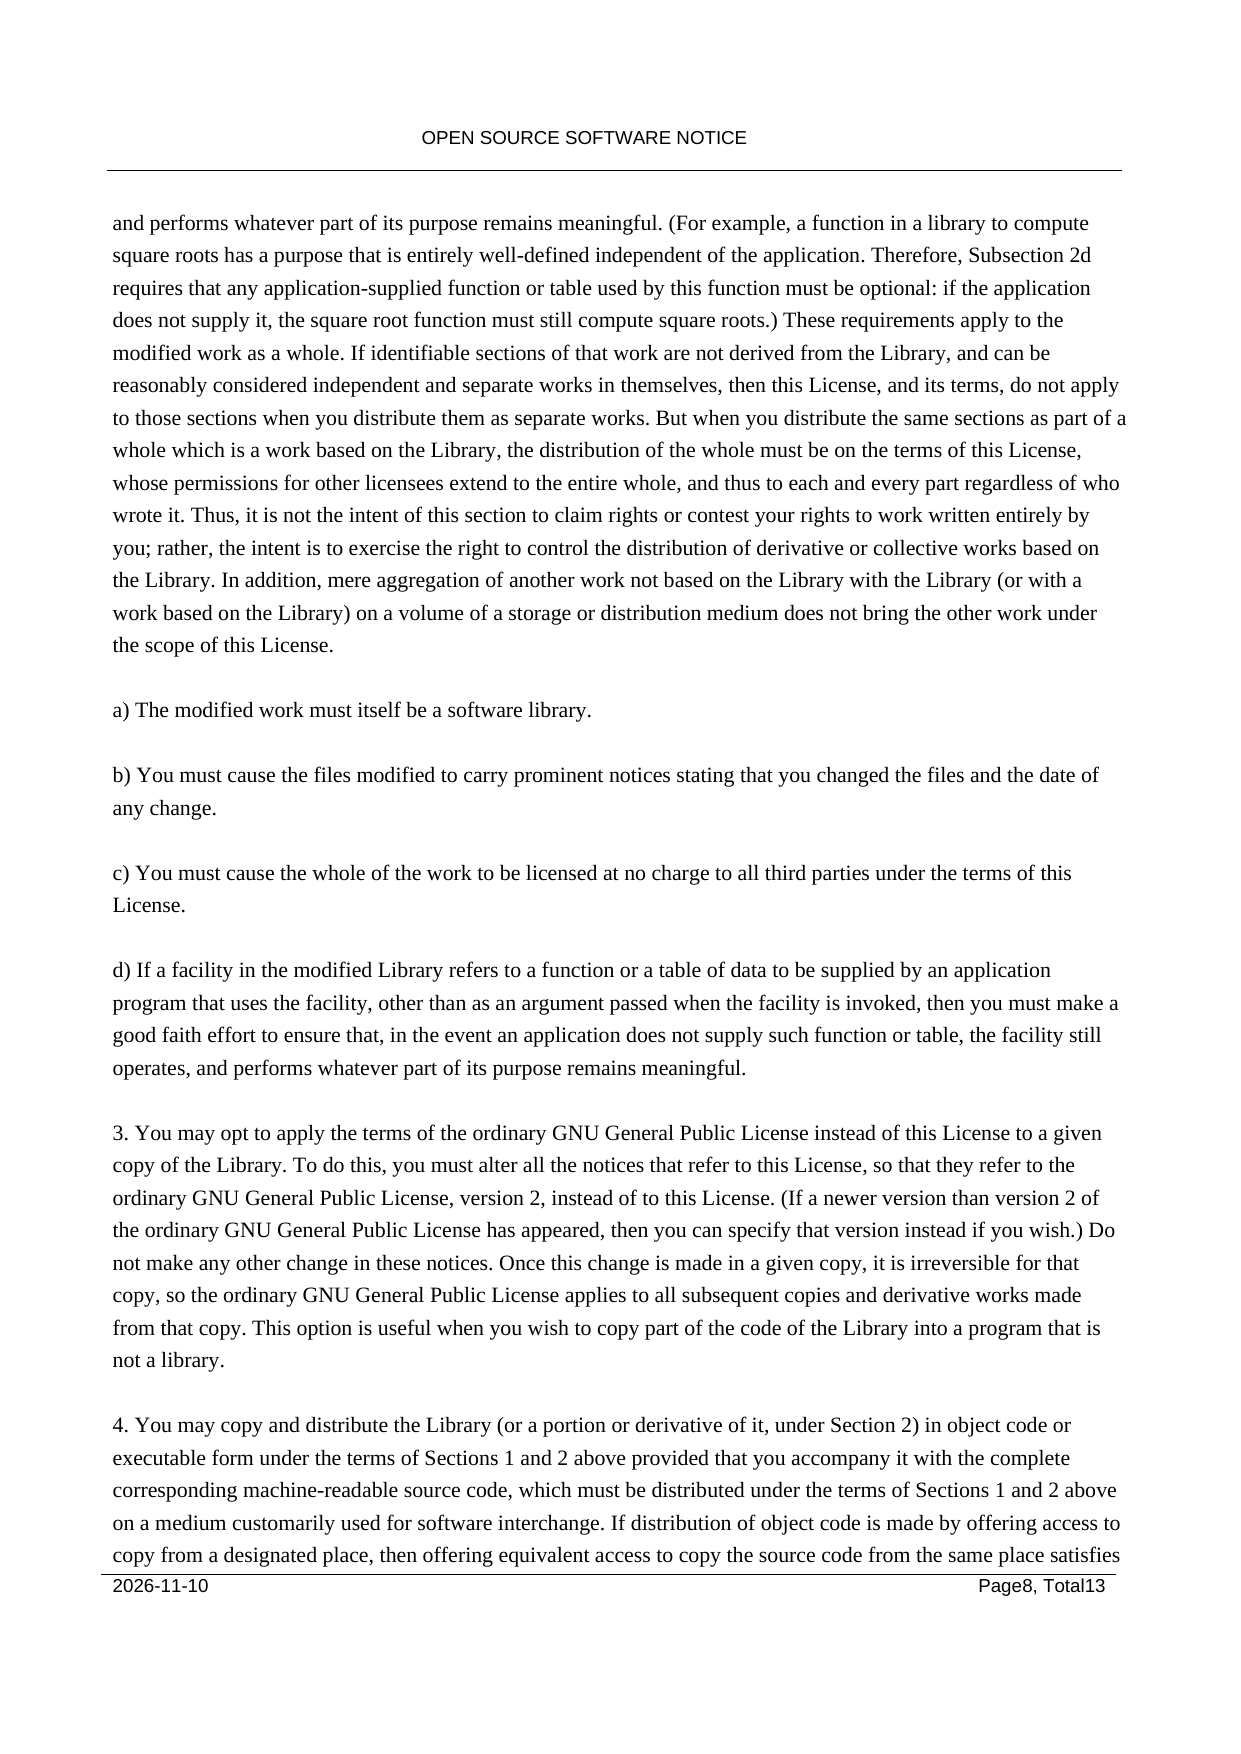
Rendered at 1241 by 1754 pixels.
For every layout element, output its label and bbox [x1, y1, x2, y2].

text [112, 206, 1128, 1571]
